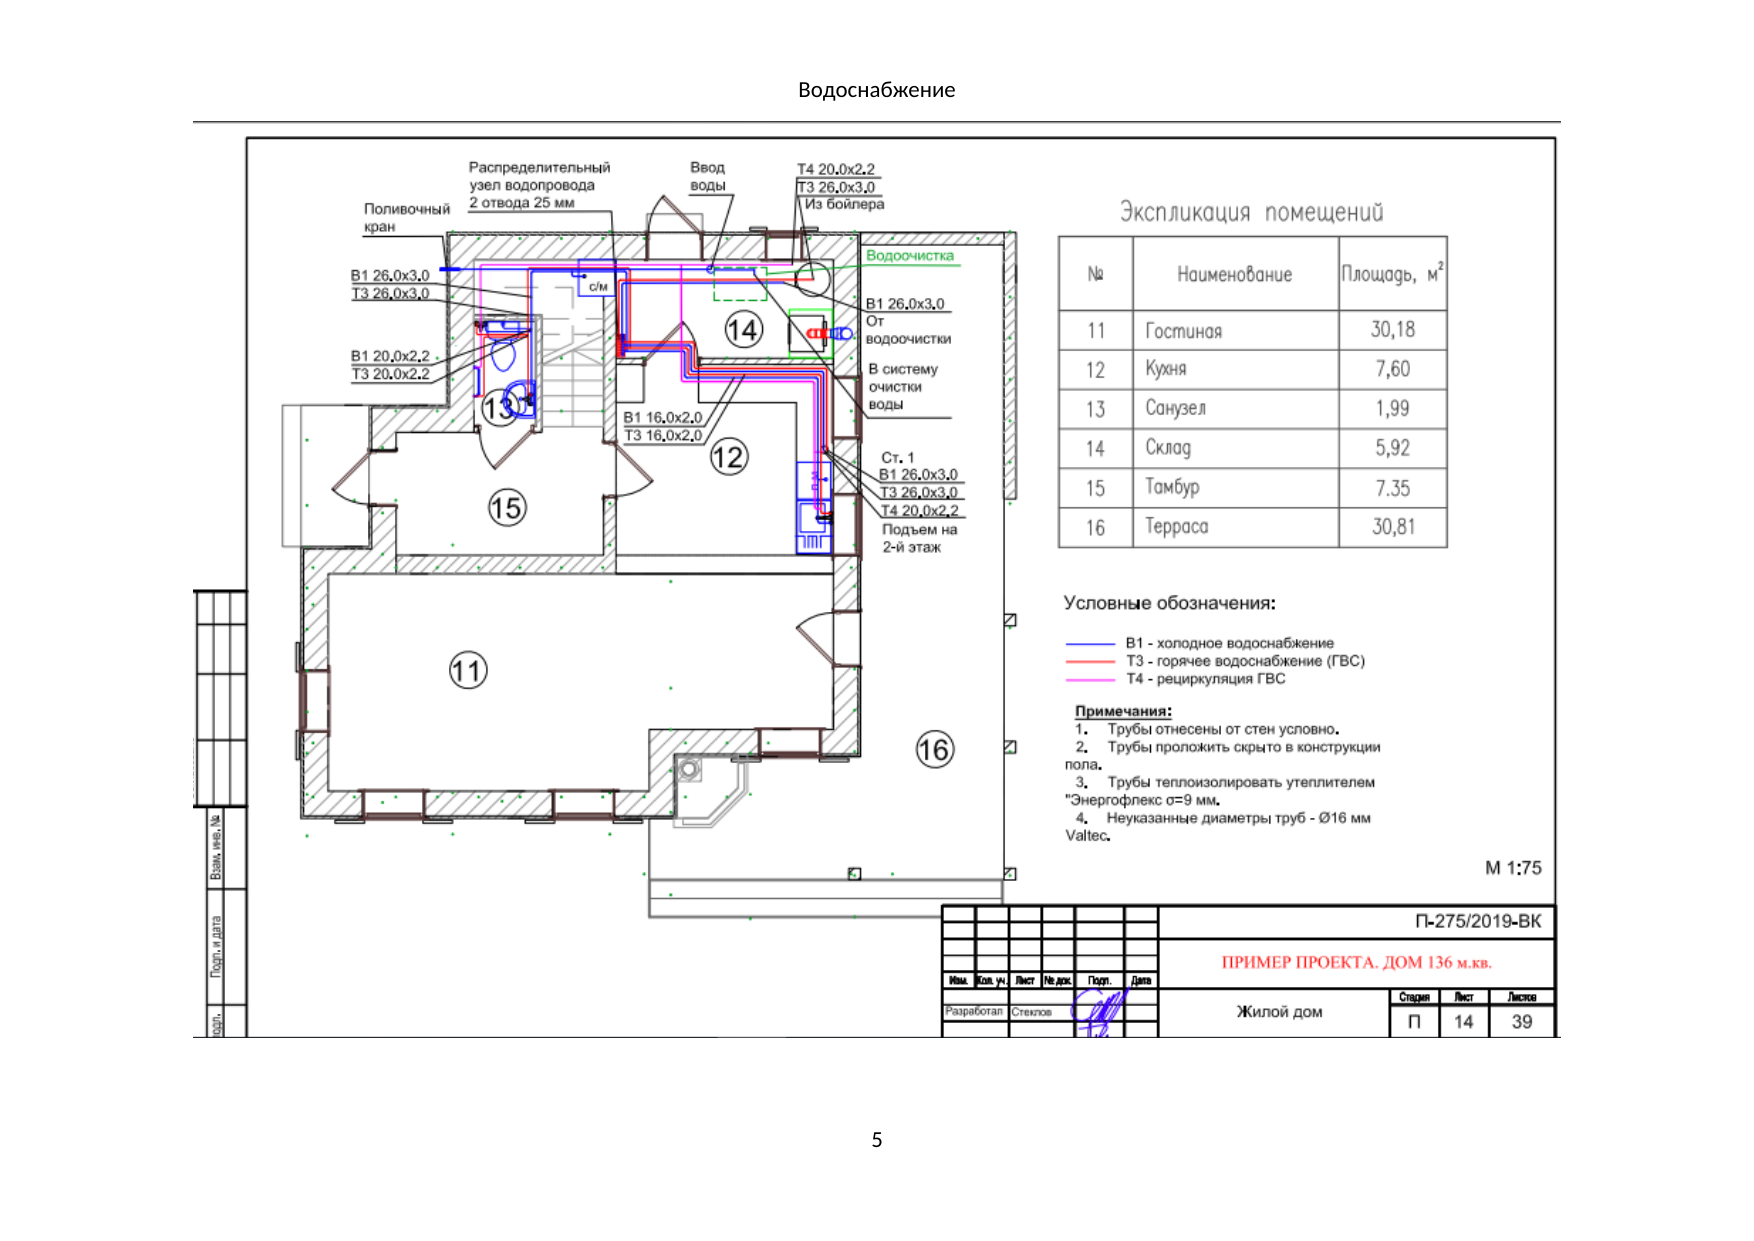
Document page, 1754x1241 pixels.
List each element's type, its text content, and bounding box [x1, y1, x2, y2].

text Водоснабжение [75, 75, 1679, 103]
picture [193, 121, 1561, 1038]
